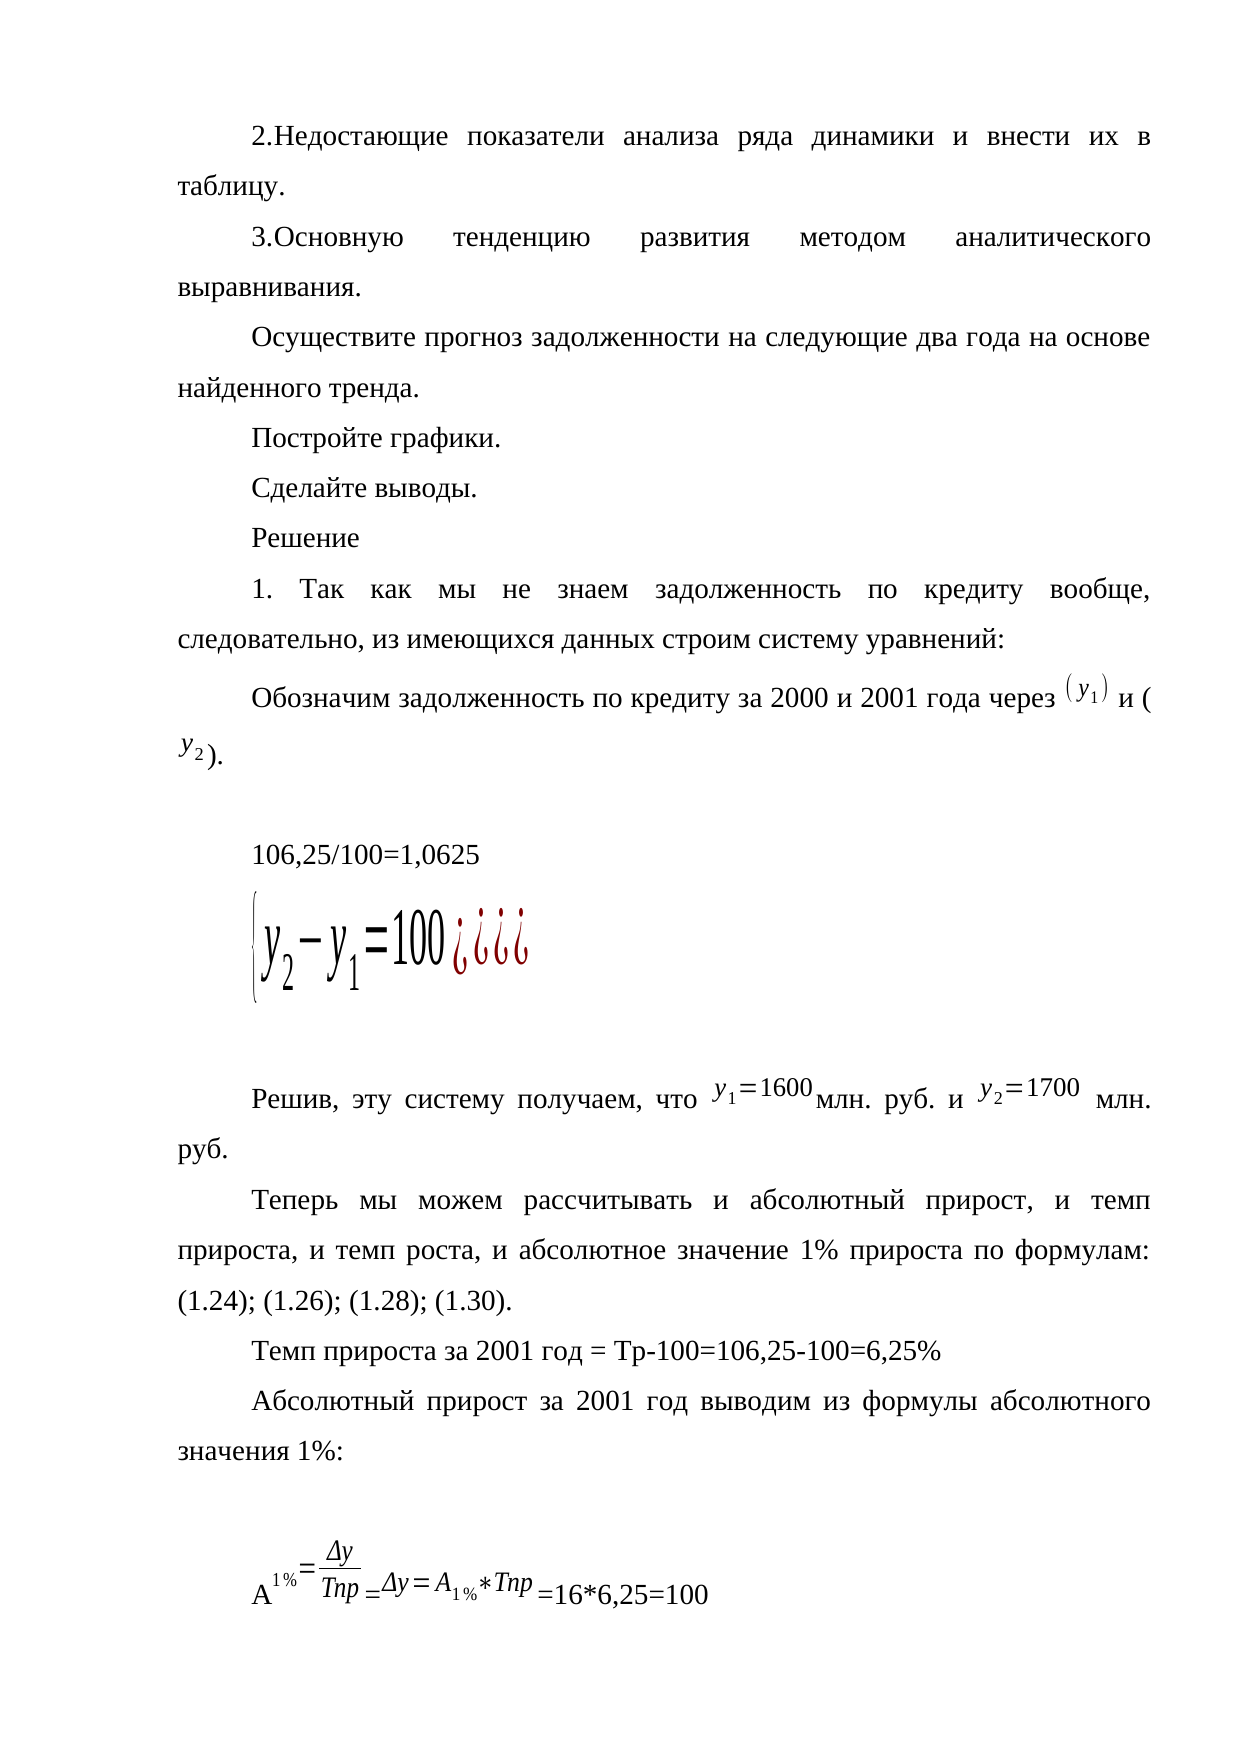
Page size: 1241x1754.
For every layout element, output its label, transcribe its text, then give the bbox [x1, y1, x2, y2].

text Абсолютный прирост за 2001 год выводим из формулы абсолютного значения 1%: [177, 1383, 1152, 1467]
list Основную тенденцию развития методом аналитического выравнивания. [177, 219, 1152, 303]
text 1. Так как мы не знаем задолженность по кредиту вообще, следовательно, из имеющихся данных строим систему уравнений: [177, 571, 1152, 655]
text Сделайте выводы. [177, 470, 1152, 504]
text Обозначим задолженность по кредиту за 2000 и 2001 года через и (). [177, 672, 1152, 770]
text Темп прироста за 2001 год = Тр-100=106,25-100=6,25% [177, 1333, 1152, 1366]
text Постройте графики. [177, 420, 1152, 453]
text Решение [177, 521, 1152, 554]
text Осуществите прогноз задолженности на следующие два года на основе найденного тренда. [177, 319, 1152, 403]
text Теперь мы можем рассчитывать и абсолютный прирост, и темп прироста, и темп роста, и абсолютное значение 1% прироста по формулам: (1.24); (1.26); (1.28); (1.30). [177, 1182, 1152, 1316]
text 106,25/100=1,0625 [177, 837, 1152, 871]
text Решив, эту систему получаем, что млн. руб. и млн. руб. [177, 1073, 1152, 1165]
list Недостающие показатели анализа ряда динамики и внести их в таблицу. [177, 118, 1152, 202]
text А==16*6,25=100 [177, 1534, 1152, 1611]
